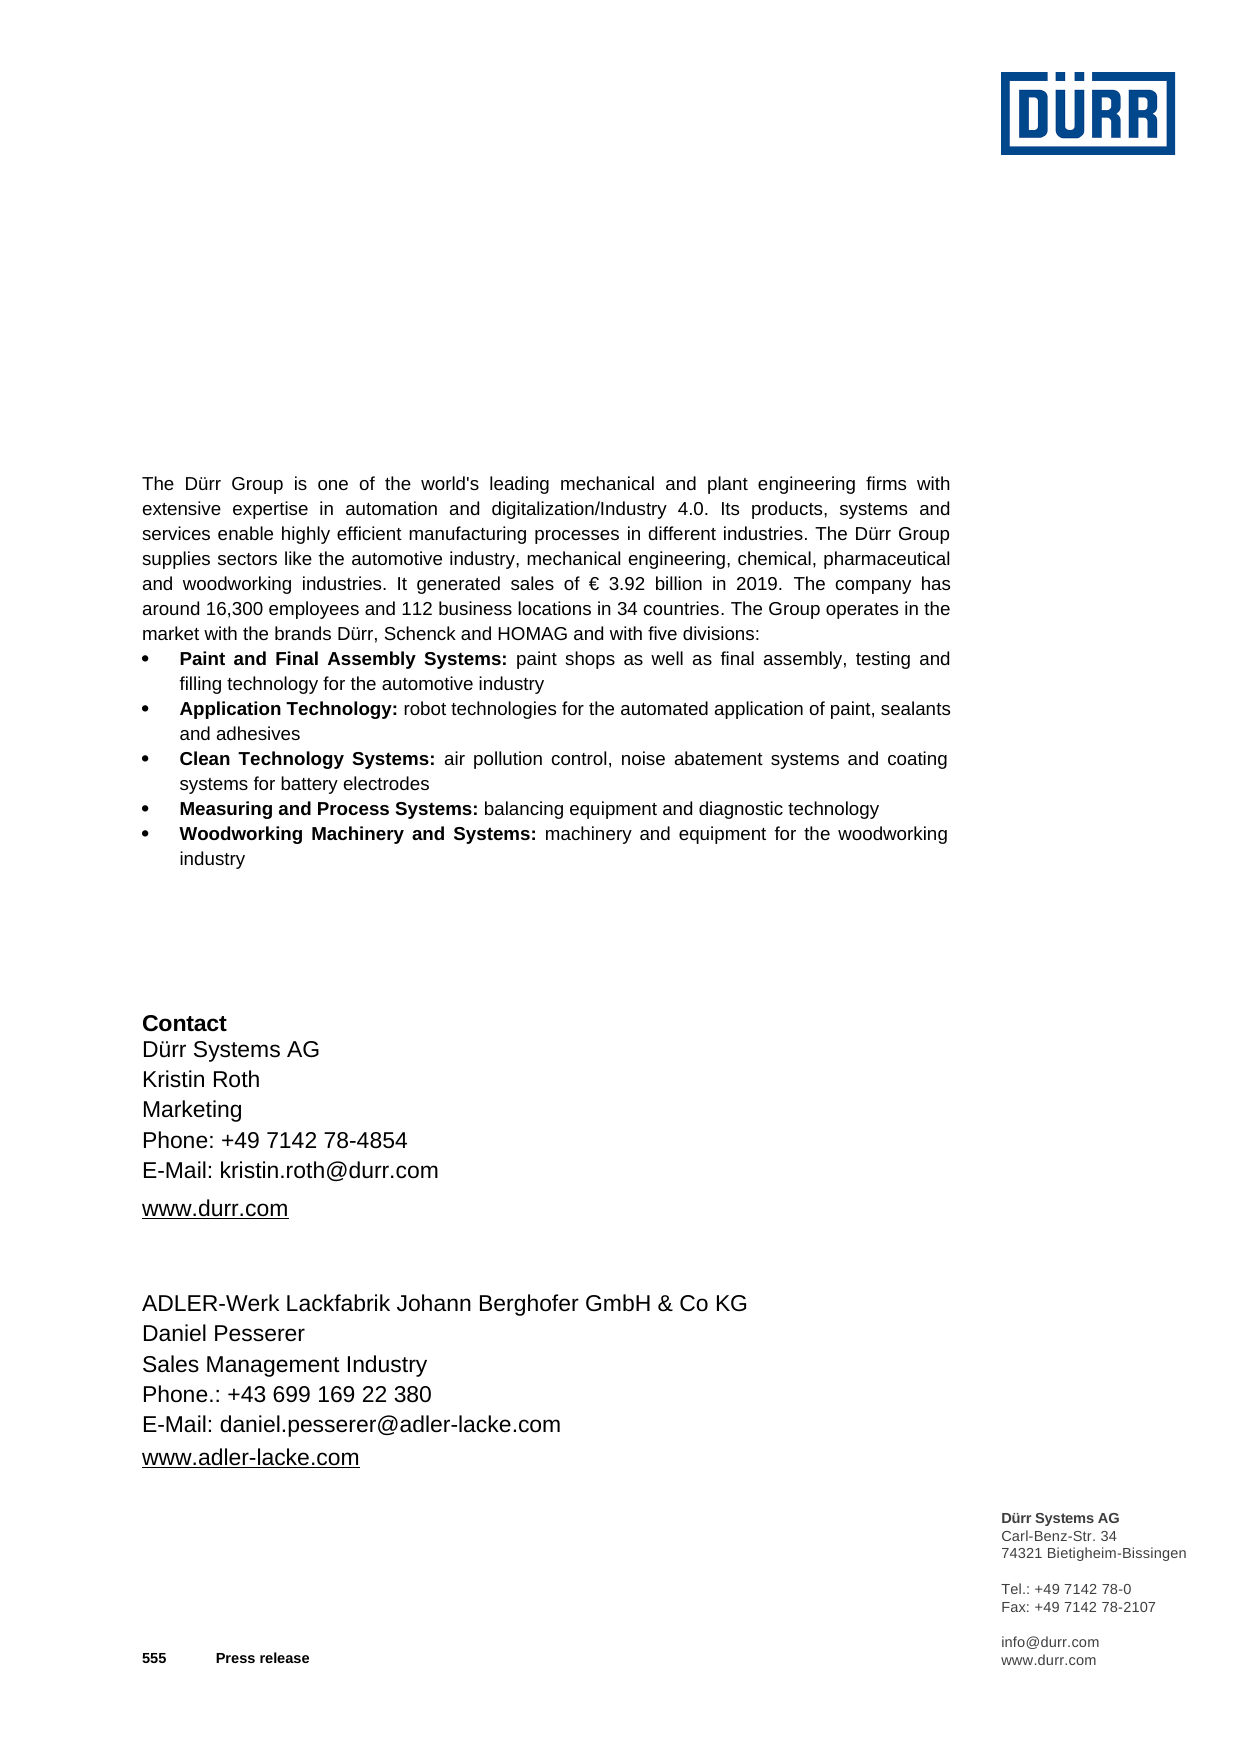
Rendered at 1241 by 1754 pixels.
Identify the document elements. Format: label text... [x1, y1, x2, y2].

text www.durr.com [142, 1187, 951, 1221]
picture [1001, 72, 1175, 155]
list Application Technology: robot technologies for the automated application of paint, sealants and adhesives [142, 694, 951, 744]
list Measuring and Process Systems: balancing equipment and diagnostic technology [142, 794, 951, 819]
text The Dürr Group is one of the world's leading mechanical and plant engineering firms with extensive expertise in automation and digitalization/Industry 4.0. Its products, systems and services enable highly efficient manufacturing processes in different industries. The Dürr Group supplies sectors like the automotive industry, mechanical engineering, chemical, pharmaceutical and woodworking industries. It generated sales of € 3.92 billion in 2019. The company has around 16,300 employees and 112 business locations in 34 countries. The Group operates in the market with the brands Dürr, Schenck and HOMAG and with five divisions: [142, 469, 951, 644]
list Woodworking Machinery and Systems: machinery and equipment for the woodworking industry [142, 819, 948, 869]
text Contact [142, 1007, 951, 1036]
text Marketing [142, 1096, 921, 1123]
text E-Mail: daniel.pesserer@adler-lacke.com [142, 1411, 921, 1437]
text www.adler-lacke.com [142, 1441, 951, 1470]
text ADLER-Werk Lackfabrik Johann Berghofer GmbH & Co KG [142, 1290, 921, 1316]
text Dürr Systems AG [142, 1036, 921, 1062]
list Paint and Final Assembly Systems: paint shops as well as final assembly, testing and filling technology for the automotive industry [142, 644, 951, 694]
text Phone.: +43 699 169 22 380 [142, 1381, 921, 1407]
text Daniel Pesserer [142, 1320, 921, 1347]
list Clean Technology Systems: air pollution control, noise abatement systems and coating systems for battery electrodes [142, 744, 948, 794]
text Sales Management Industry [142, 1351, 921, 1377]
text E-Mail: kristin.roth@durr.com [142, 1157, 921, 1183]
text Kristin Roth [142, 1066, 921, 1092]
text Phone: +49 7142 78-4854 [142, 1127, 921, 1153]
